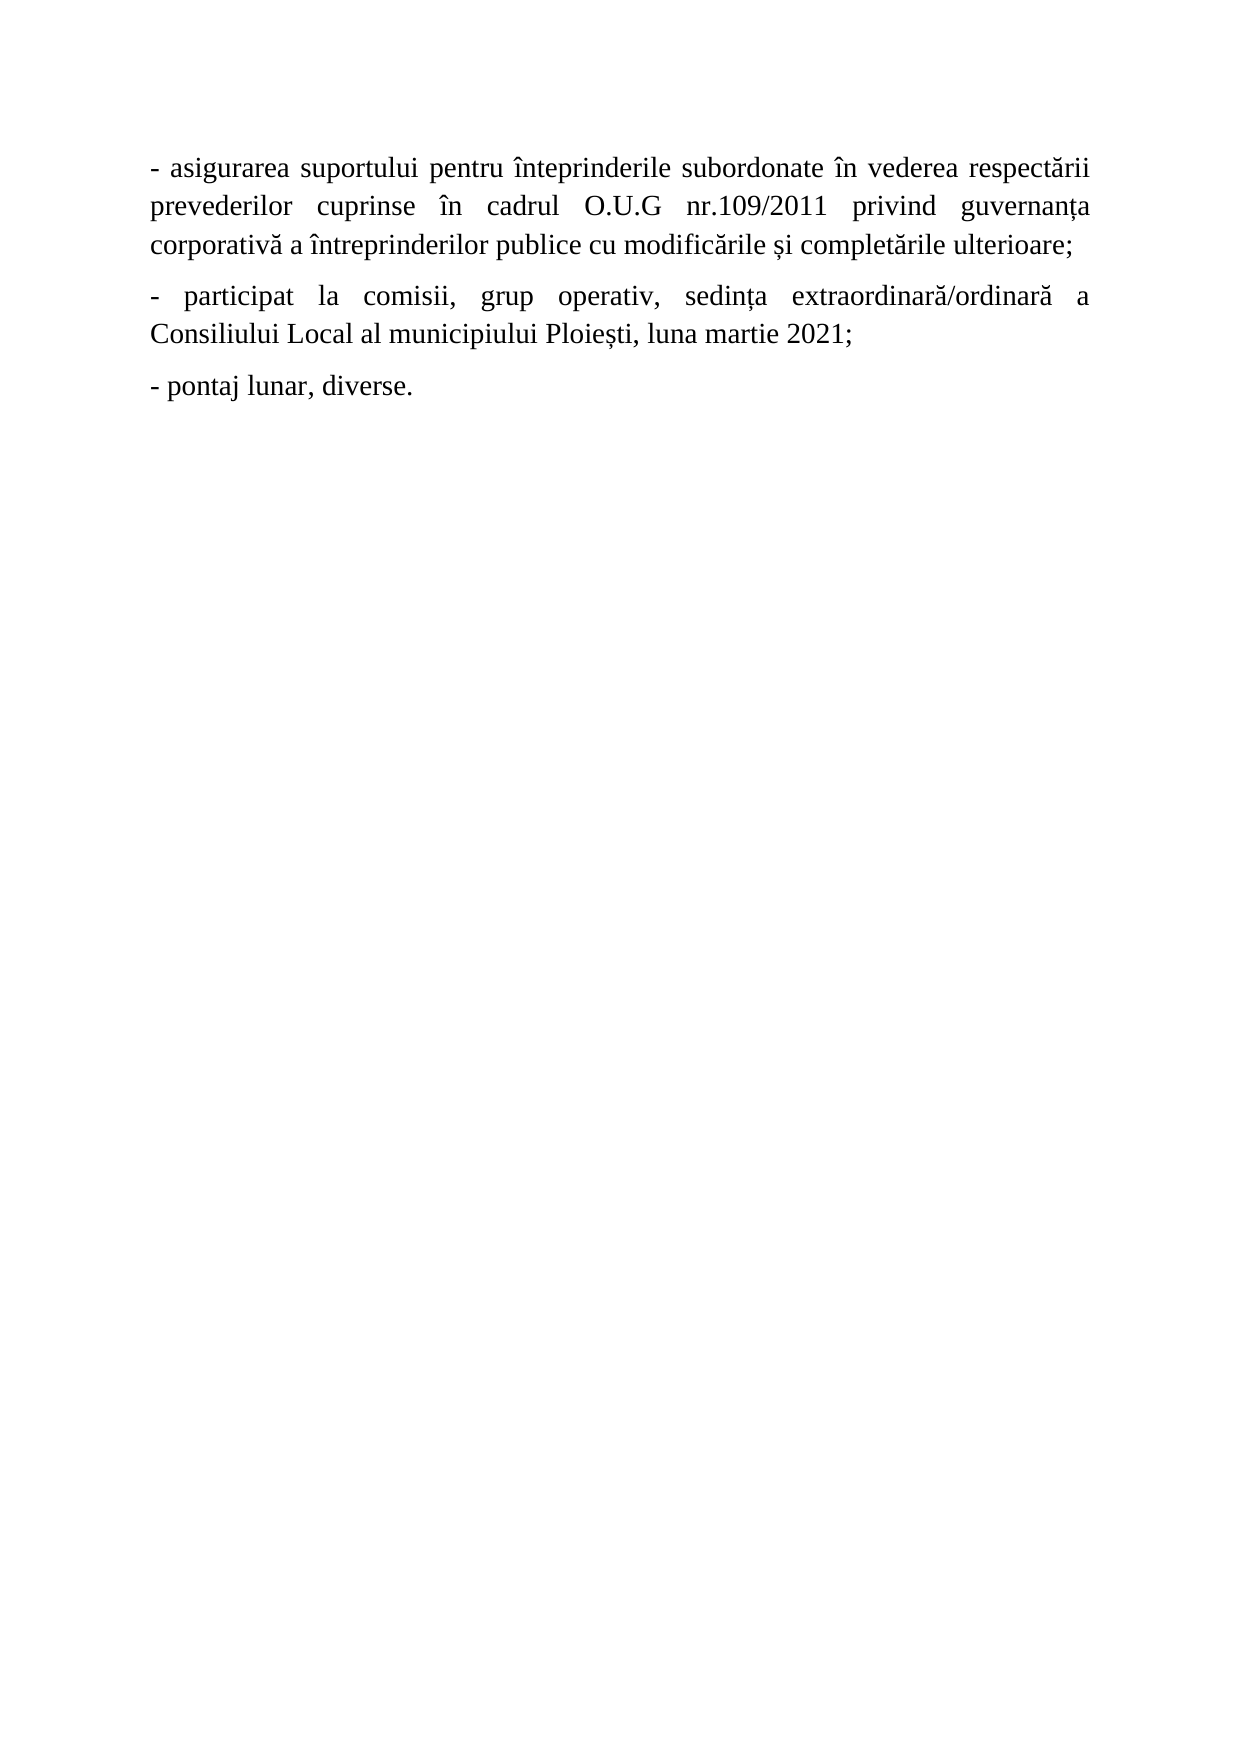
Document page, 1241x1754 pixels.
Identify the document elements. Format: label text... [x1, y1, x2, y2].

text - asigurarea suportului pentru înteprinderile subordonate în vederea respectării prevederilor cuprinse în cadrul O.U.G nr.109/2011 privind guvernanța corporativă a întreprinderilor publice cu modificările și completările ulterioare; [150, 150, 1090, 261]
text - pontaj lunar, diverse. [150, 368, 1090, 401]
text - participat la comisii, grup operativ, sedința extraordinară/ordinară a Consiliului Local al municipiului Ploiești, luna martie 2021; [150, 278, 1090, 350]
